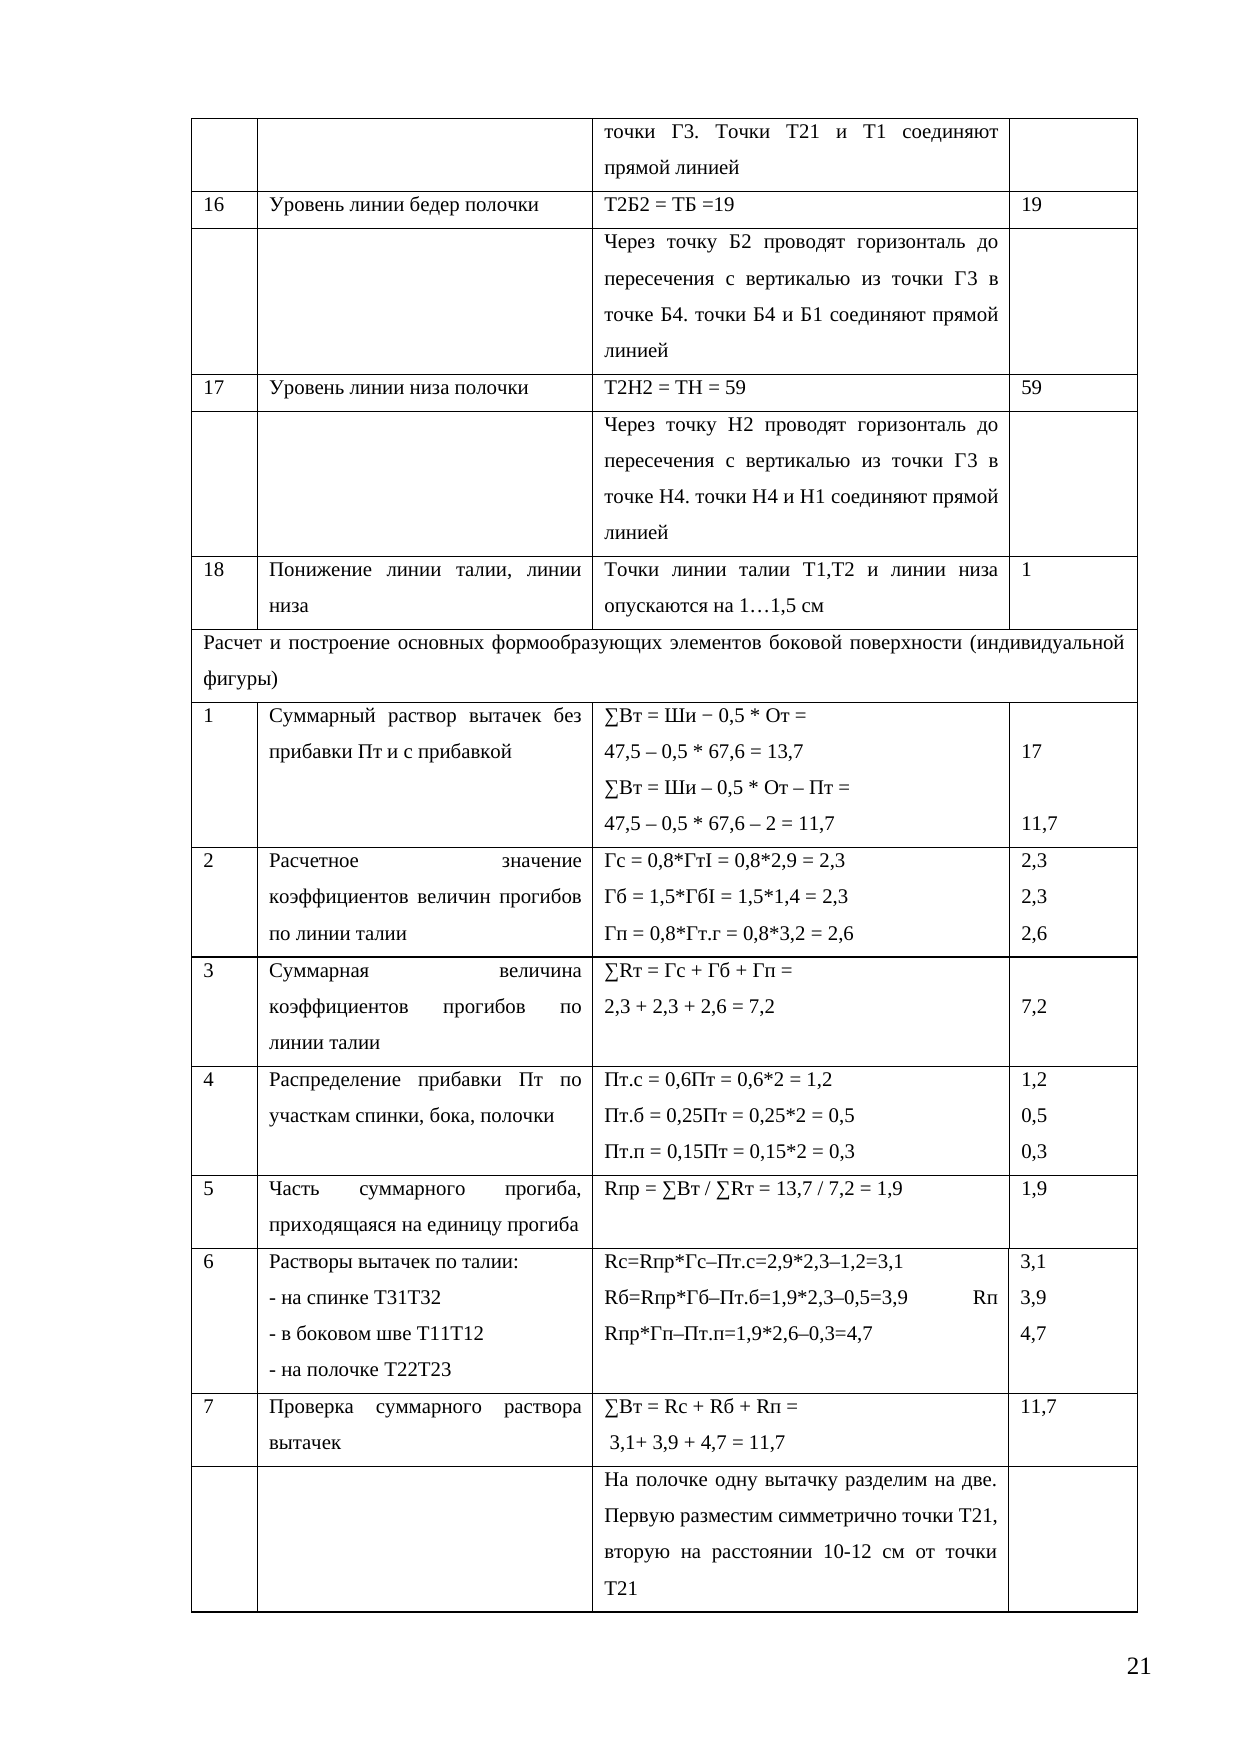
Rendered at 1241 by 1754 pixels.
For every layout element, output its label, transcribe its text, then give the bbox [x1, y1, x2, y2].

table_cell 17 [192, 375, 257, 411]
table_cell 1,2 0,5 0,3 [1010, 1067, 1137, 1175]
table_cell 4 [192, 1067, 257, 1175]
table_cell [1009, 1467, 1137, 1611]
table_cell Т2Н2 = ТН = 59 [593, 375, 1009, 411]
table_cell [192, 229, 257, 373]
table_cell 17 11,7 [1010, 703, 1137, 847]
table_cell Суммарный раствор вытачек без прибавки Пт и с прибавкой [258, 703, 592, 847]
table_cell 18 [192, 557, 257, 629]
table_cell Проверка суммарного раствора вытачек [258, 1394, 592, 1466]
table_cell 6 [192, 1249, 257, 1393]
table_cell Пт.с = 0,6Пт = 0,6*2 = 1,2 Пт.б = 0,25Пт = 0,25*2 = 0,5 Пт.п = 0,15Пт = 0,15*2 = 0,3 [593, 1067, 1009, 1175]
table_cell 59 [1010, 375, 1137, 411]
table_cell 16 [192, 192, 257, 228]
table_cell [192, 412, 257, 556]
table_cell 1,9 [1010, 1176, 1137, 1248]
table_cell 1 [192, 703, 257, 847]
table_cell 1 [1010, 557, 1137, 629]
table_cell Растворы вытачек по талии: - на спинке Т31Т32 - в боковом шве Т11Т12 - на полочке Т22Т23 [258, 1249, 592, 1393]
table_cell Распределение прибавки Пт по участкам спинки, бока, полочки [258, 1067, 592, 1175]
table_cell [192, 119, 257, 191]
table_cell Расчет и построение основных формообразующих элементов боковой поверхности (индивидуальной фигуры) [192, 630, 1137, 702]
table_cell Расчетное значение коэффициентов величин прогибов по линии талии [258, 848, 592, 956]
table_cell Через точку Б2 проводят горизонталь до пересечения с вертикалью из точки Г3 в точке Б4. точки Б4 и Б1 соединяют прямой линией [593, 229, 1009, 373]
table_cell ∑Вт = Ши − 0,5 * От = 47,5 – 0,5 * 67,6 = 13,7 ∑Вт = Ши – 0,5 * От – Пт = 47,5 – 0,5 * 67,6 – 2 = 11,7 [593, 703, 1009, 847]
table_cell Уровень линии бедер полочки [258, 192, 592, 228]
table_cell Rс=Rпр*Гс–Пт.с=2,9*2,3–1,2=3,1 Rб=Rпр*Гб–Пт.б=1,9*2,3–0,5=3,9 Rп Rпр*Гп–Пт.п=1,9*2,6–0,3=4,7 [593, 1249, 1008, 1393]
table_cell [258, 229, 592, 373]
table_cell 3,1 3,9 4,7 [1009, 1249, 1137, 1393]
table_cell 2 [192, 848, 257, 956]
table_cell На полочке одну вытачку разделим на две. Первую разместим симметрично точки Т21, вторую на расстоянии 10- от точки Т21 [593, 1467, 1008, 1611]
table_cell ∑Rт = Гс + Гб + Гп = 2,3 + 2,3 + 2,6 = 7,2 [593, 958, 1009, 1066]
table_cell [1010, 119, 1137, 191]
table_cell 2,3 2,3 2,6 [1010, 848, 1137, 956]
table_cell Понижение линии талии, линии низа [258, 557, 592, 629]
table_cell Часть суммарного прогиба, приходящаяся на единицу прогиба [258, 1176, 592, 1248]
table_cell [258, 1467, 592, 1611]
table_cell [192, 1467, 257, 1611]
table_cell [1010, 412, 1137, 556]
table_cell [1010, 229, 1137, 373]
table_cell Точки линии талии Т1,Т2 и линии низа опускаются на 1…1,5 см [593, 557, 1009, 629]
table_cell 11,7 [1009, 1394, 1137, 1466]
table_cell Т2Б2 = ТБ =19 [593, 192, 1009, 228]
table_cell Через точку Н2 проводят горизонталь до пересечения с вертикалью из точки Г3 в точке Н4. точки Н4 и Н1 соединяют прямой линией [593, 412, 1009, 556]
table_cell 19 [1010, 192, 1137, 228]
table_cell Уровень линии низа полочки [258, 375, 592, 411]
table_cell Гс = 0,8*ГтI = 0,8*2,9 = 2,3 Гб = 1,5*ГбI = 1,5*1,4 = 2,3 Гп = 0,8*Гт.г = 0,8*3,2 = 2,6 [593, 848, 1009, 956]
table_cell Rпр = ∑Вт / ∑Rт = 13,7 / 7,2 = 1,9 [593, 1176, 1009, 1248]
table_cell 7,2 [1010, 958, 1137, 1066]
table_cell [593, 119, 1009, 191]
table_cell ∑Вт = Rс + Rб + Rп = 3,1+ 3,9 + 4,7 = 11,7 [593, 1394, 1008, 1466]
table_cell 3 [192, 958, 257, 1066]
table_cell [258, 119, 592, 191]
table_cell 5 [192, 1176, 257, 1248]
table_cell Суммарная величина коэффициентов прогибов по линии талии [258, 958, 592, 1066]
table_cell 7 [192, 1394, 257, 1466]
table_cell [258, 412, 592, 556]
